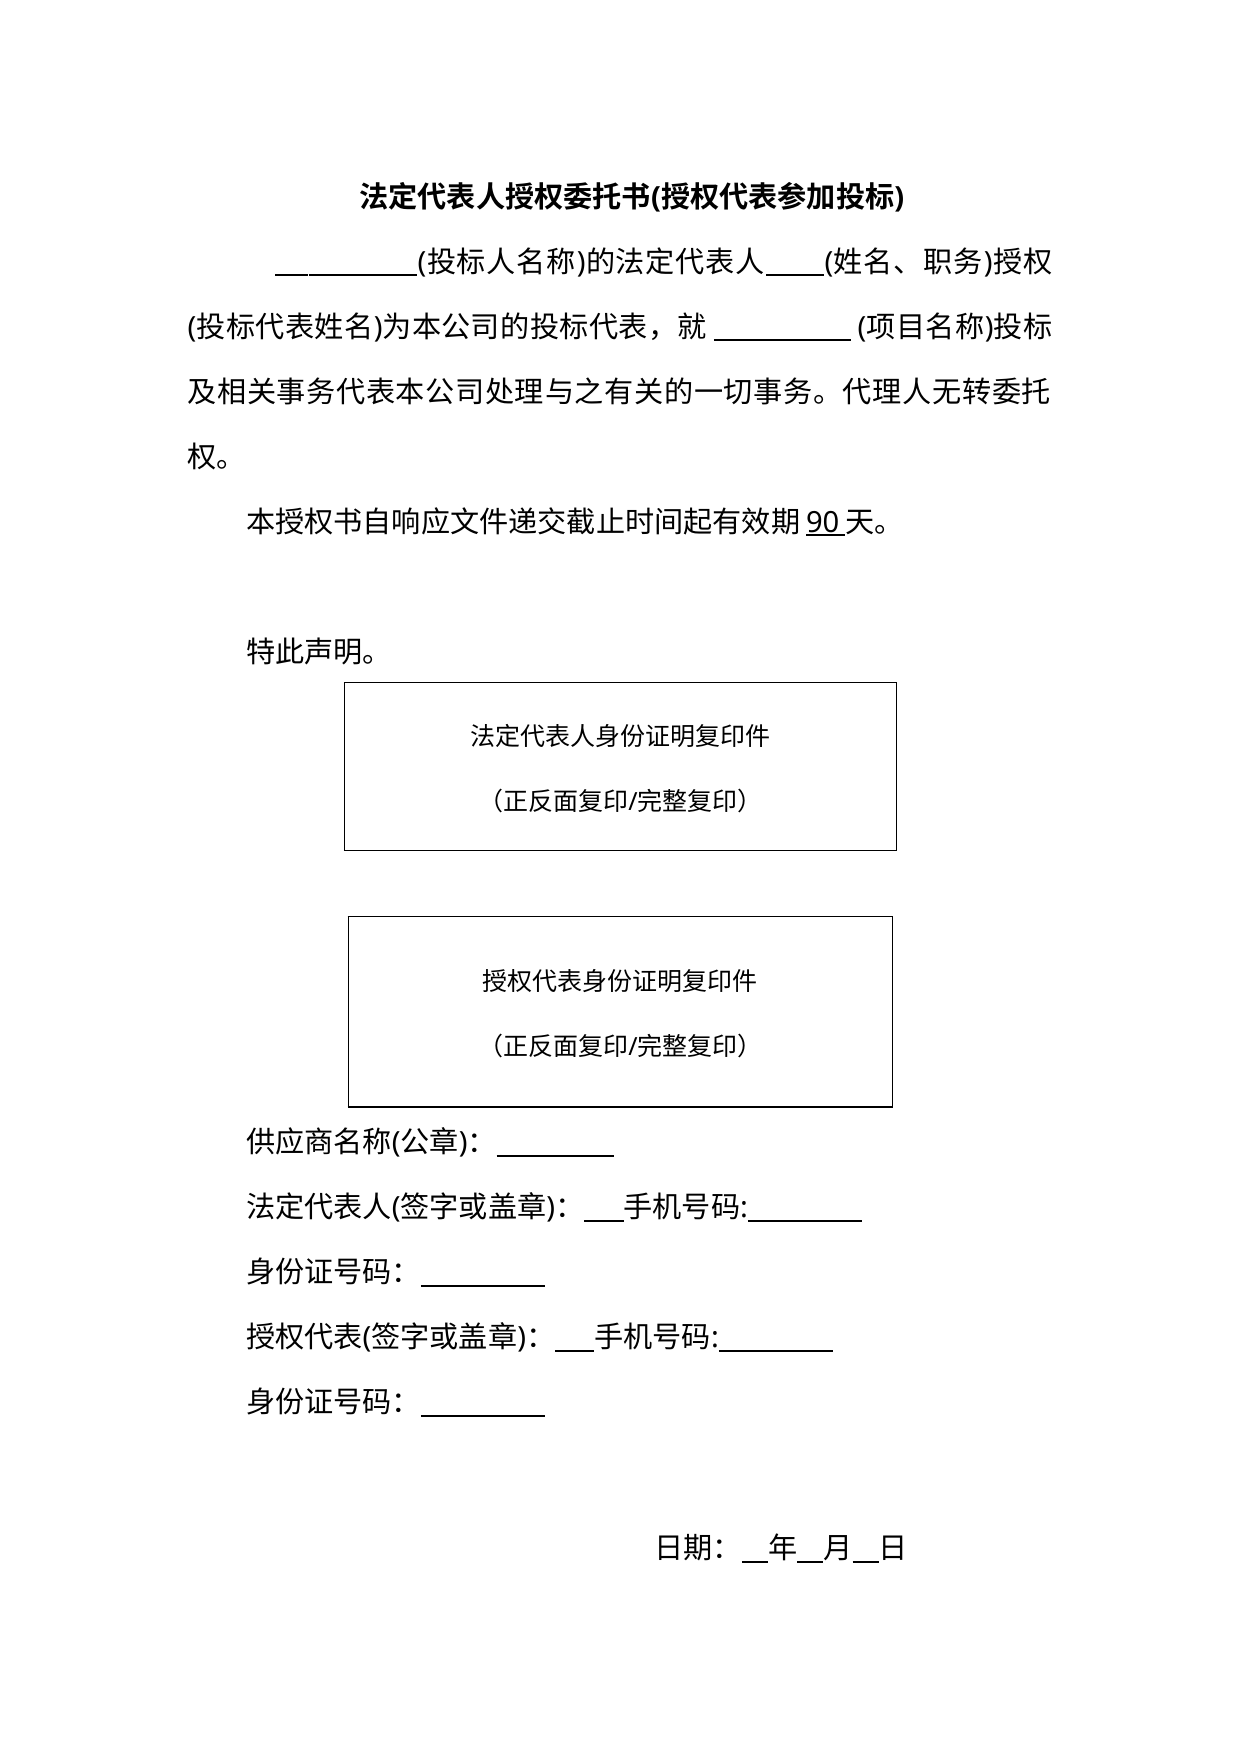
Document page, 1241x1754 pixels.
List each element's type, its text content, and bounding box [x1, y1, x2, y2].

text 本授权书自响应文件递交截止时间起有效期90天。 [187, 487, 1053, 552]
text 日期： 年 月 日 [187, 1513, 1053, 1578]
text (投标人名称)的法定代表人 (姓名、职务)授权 (投标代表姓名)为本公司的投标代表，就 (项目名称)投标及相关事务代表本公司处理与之有关的一切事务。代理人无转委托权。 [187, 227, 1053, 487]
text 法定代表人(签字或盖章)： 手机号码: [187, 1172, 1053, 1237]
text 法定代表人授权委托书(授权代表参加投标) [187, 162, 1053, 227]
text 身份证号码： [187, 1367, 1053, 1432]
text 供应商名称(公章)： [187, 1107, 1053, 1172]
text 特此声明。 [187, 617, 1053, 682]
text 授权代表(签字或盖章)： 手机号码: [187, 1302, 1053, 1367]
table_header 法定代表人身份证明复印件 （正反面复印/完整复印） [345, 683, 896, 850]
table_header 授权代表身份证明复印件 （正反面复印/完整复印） [349, 917, 892, 1106]
text 身份证号码： [187, 1237, 1053, 1302]
